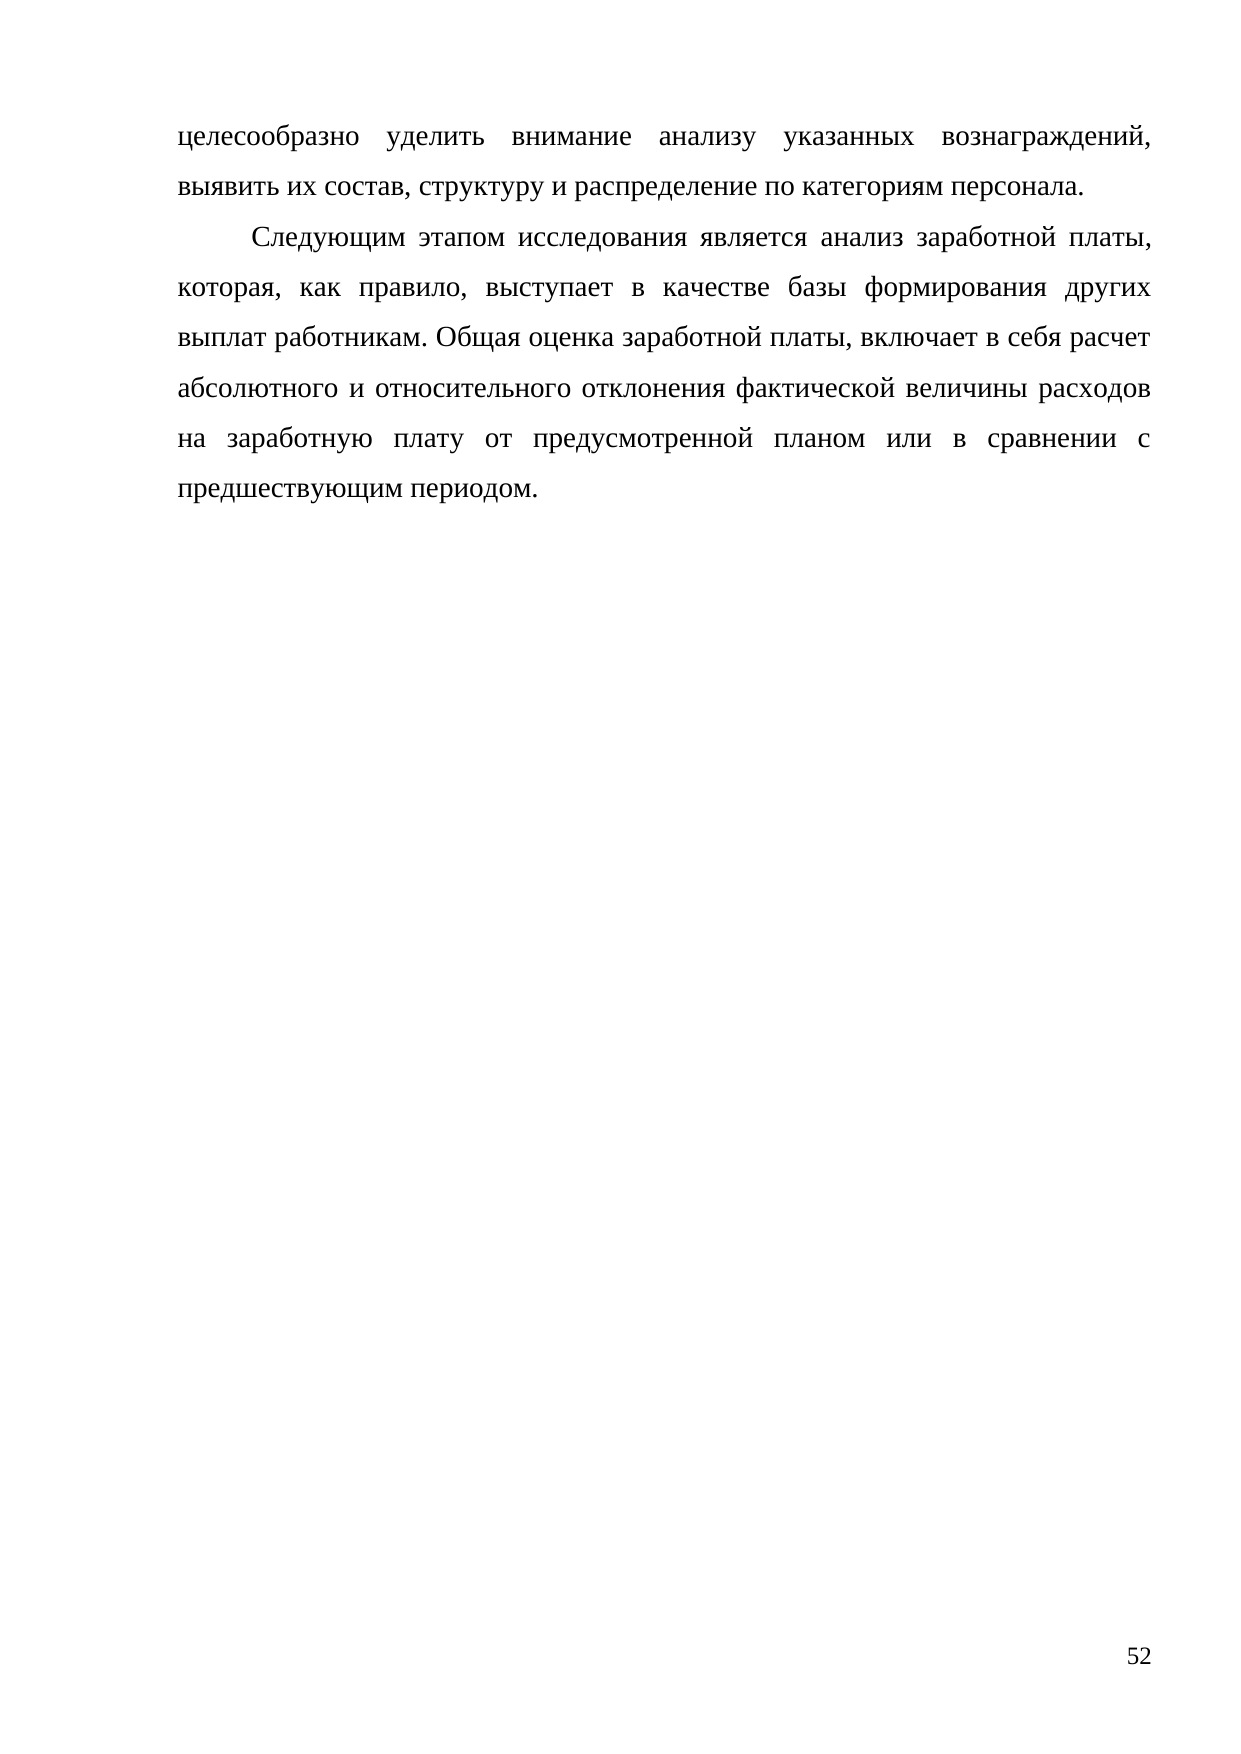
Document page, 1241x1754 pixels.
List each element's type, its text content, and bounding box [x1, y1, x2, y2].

text Следующим этапом исследования является анализ заработной платы, которая, как правило, выступает в качестве базы формирования других выплат работникам. Общая оценка заработной платы, включает в себя расчет абсолютного и относительного отклонения фактической величины расходов на заработную плату от предусмотренной планом или в сравнении с предшествующим периодом. [177, 219, 1152, 504]
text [177, 118, 1152, 202]
